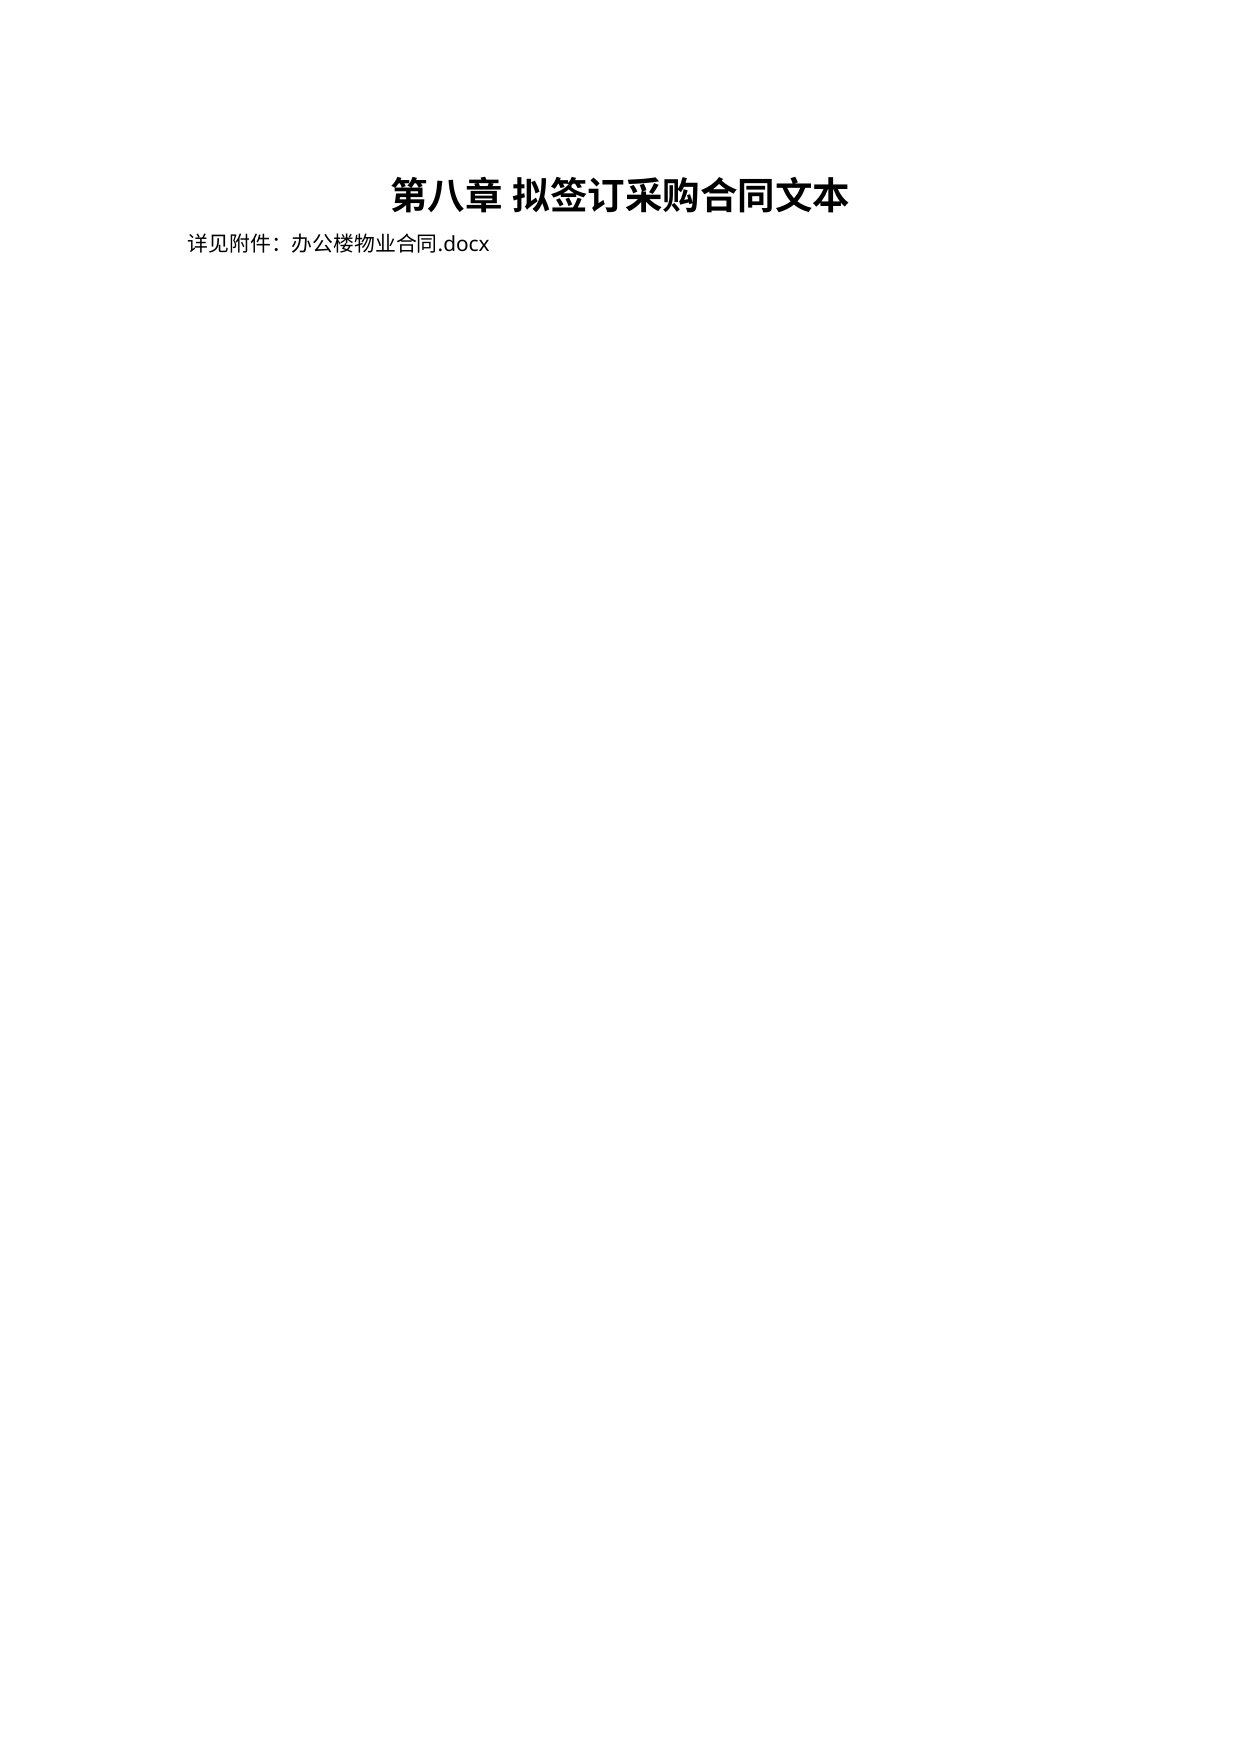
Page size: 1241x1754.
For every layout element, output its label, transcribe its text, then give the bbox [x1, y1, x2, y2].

text 详见附件：办公楼物业合同.docx [187, 227, 1053, 259]
text 第八章 拟签订采购合同文本 [187, 162, 1053, 227]
